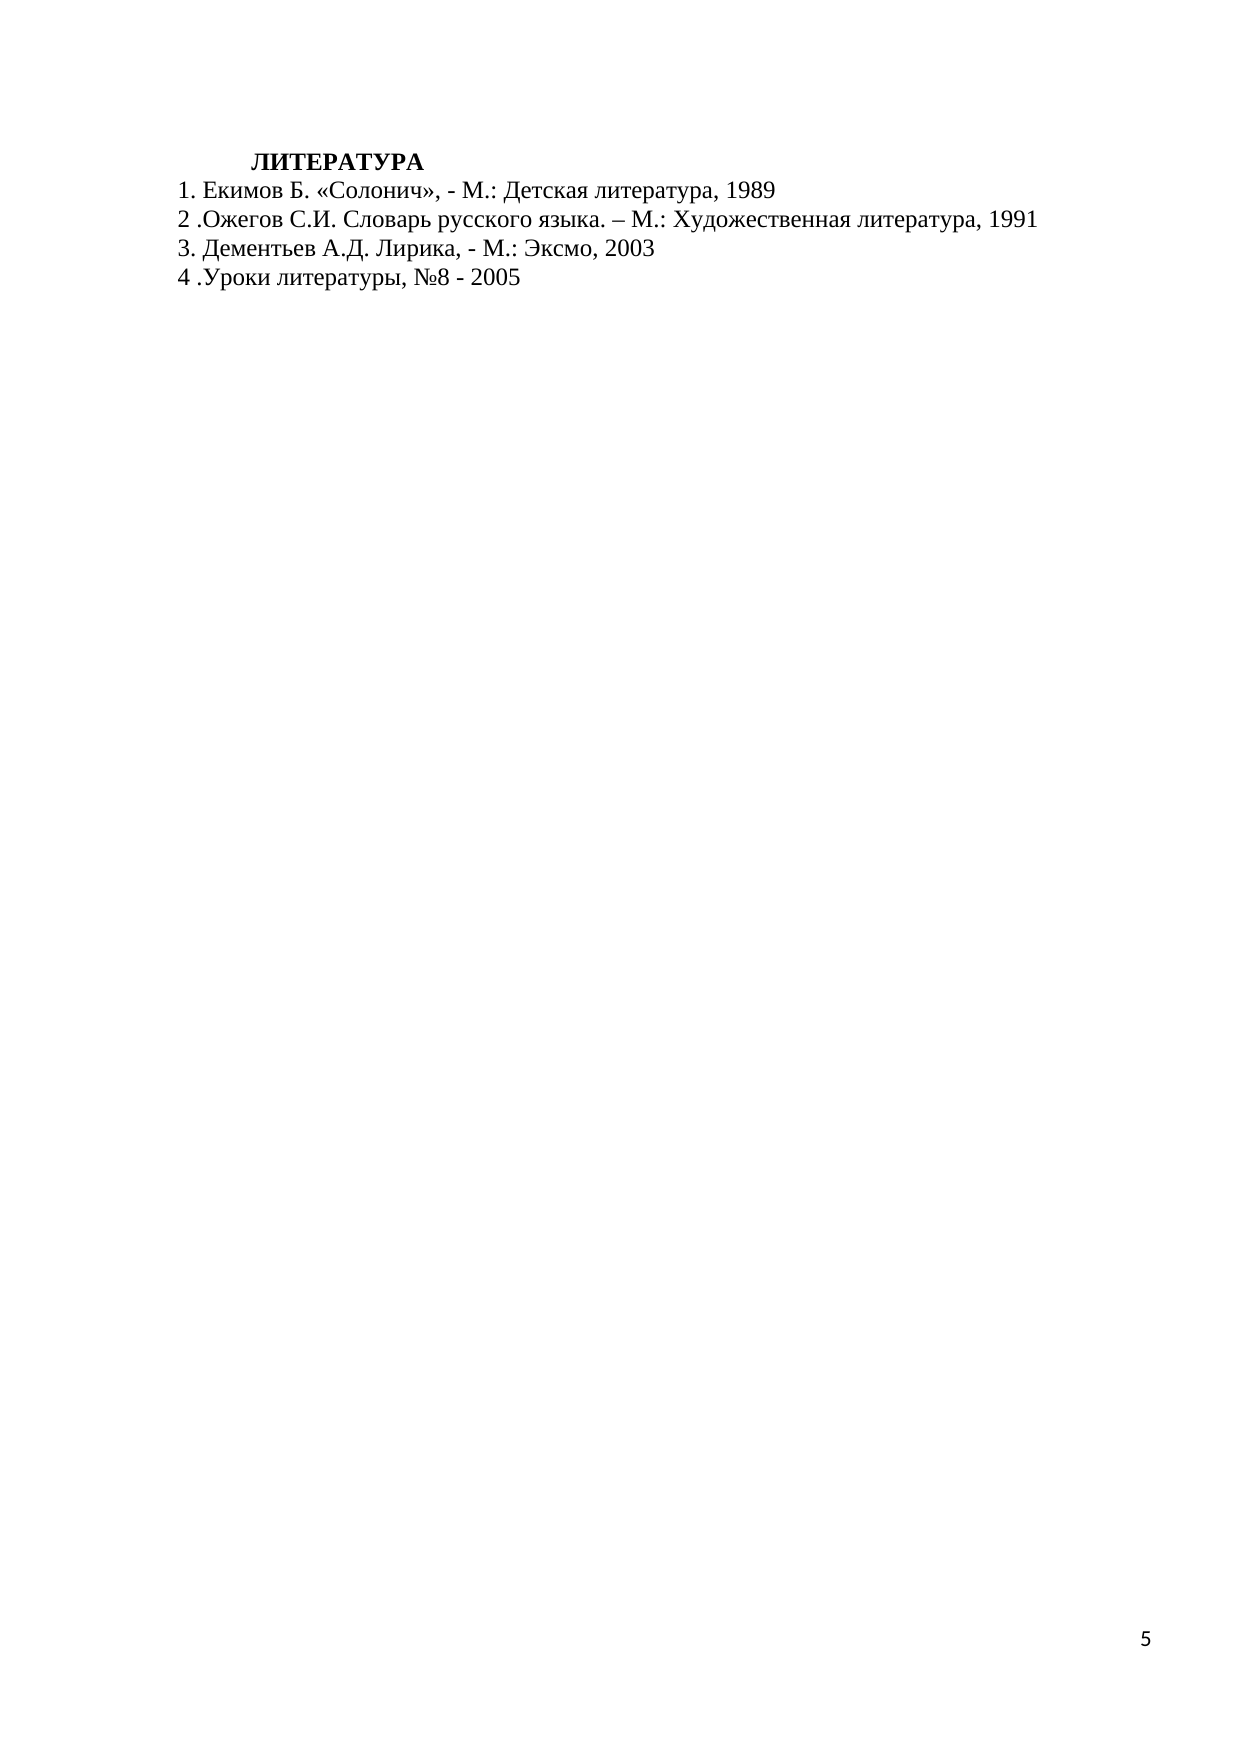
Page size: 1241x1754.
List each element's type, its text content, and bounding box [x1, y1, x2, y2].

text 3. Дементьев А.Д. Лирика, - М.: Эксмо, 2003 [177, 233, 1152, 262]
text 1. Екимов Б. «Солонич», - М.: Детская литература, 1989 [177, 176, 1152, 204]
text 4 .Уроки литературы, №8 - 2005 [177, 262, 1152, 291]
text 2 .Ожегов С.И. Словарь русского языка. – М.: Художественная литература, 1991 [177, 204, 1152, 233]
text ЛИТЕРАТУРА [177, 147, 1152, 176]
